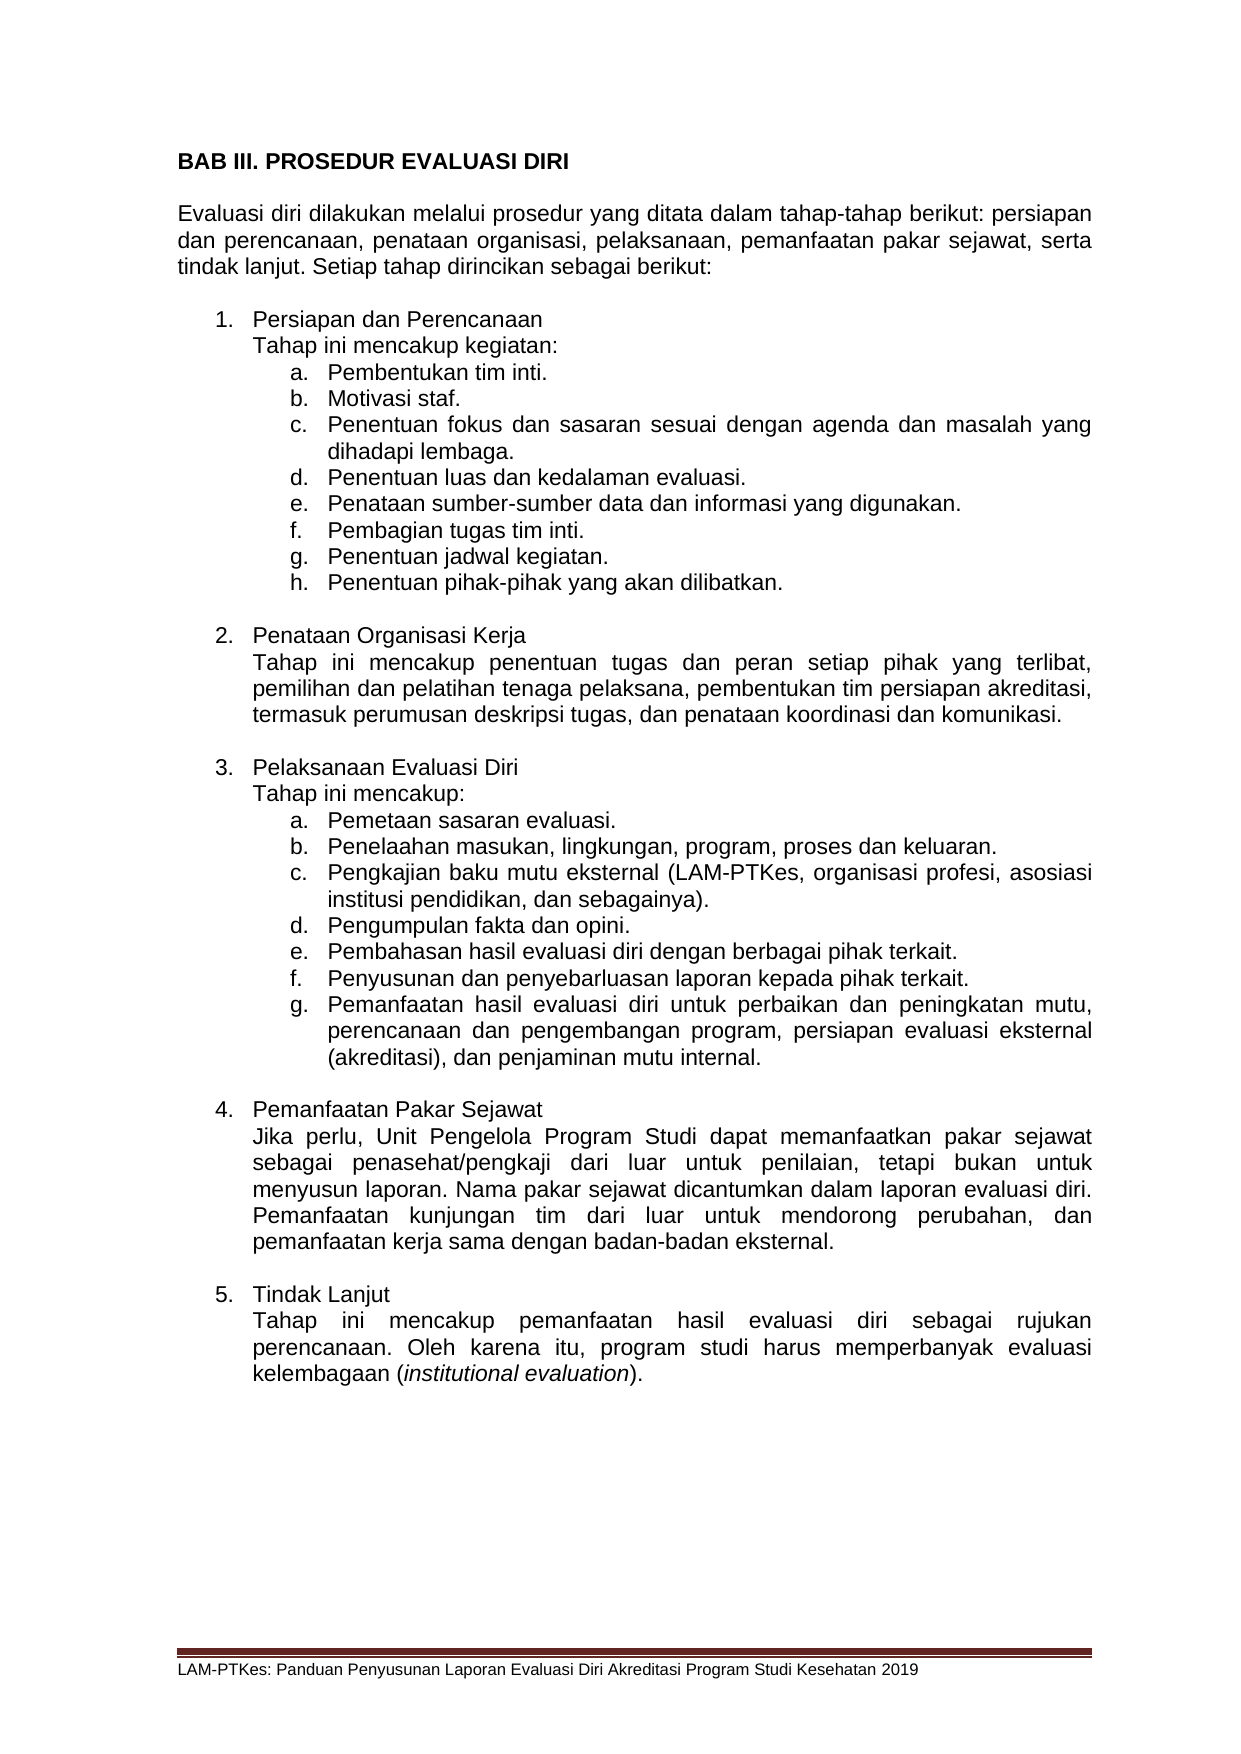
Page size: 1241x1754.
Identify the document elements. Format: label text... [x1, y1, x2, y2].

list Pemetaan sasaran evaluasi. [290, 807, 1092, 833]
list Persiapan dan Perencanaan [215, 306, 1092, 332]
list Pemanfaatan Pakar Sejawat [215, 1096, 1092, 1123]
text Tahap ini mencakup penentuan tugas dan peran setiap pihak yang terlibat, pemilihan dan pelatihan tenaga pelaksana, pembentukan tim persiapan akreditasi, termasuk perumusan deskripsi tugas, dan penataan koordinasi dan komunikasi. [252, 648, 1092, 727]
list Penentuan pihak-pihak yang akan dilibatkan. [290, 569, 1092, 596]
list Pembentukan tim inti. [290, 358, 1092, 385]
text Tahap ini mencakup pemanfaatan hasil evaluasi diri sebagai rujukan perencanaan. Oleh karena itu, program studi harus memperbanyak evaluasi kelembagaan (institutional evaluation). [252, 1307, 1092, 1386]
list Pengkajian baku mutu eksternal (LAM-PTKes, organisasi profesi, asosiasi institusi pendidikan, dan sebagainya). [290, 859, 1092, 912]
list Penentuan jadwal kegiatan. [290, 543, 1092, 569]
subtitle BAB III. PROSEDUR EVALUASI DIRI [177, 148, 1092, 174]
list Penataan Organisasi Kerja [215, 622, 1092, 648]
list Motivasi staf. [290, 385, 1092, 411]
list Penataan sumber-sumber data dan informasi yang digunakan. [290, 490, 1092, 517]
list Pembahasan hasil evaluasi diri dengan berbagai pihak terkait. [290, 938, 1092, 965]
list Pembagian tugas tim inti. [290, 517, 1092, 543]
list Pengumpulan fakta dan opini. [290, 912, 1092, 938]
list Penentuan fokus dan sasaran sesuai dengan agenda dan masalah yang dihadapi lembaga. [290, 411, 1092, 464]
text Evaluasi diri dilakukan melalui prosedur yang ditata dalam tahap-tahap berikut: persiapan dan perencanaan, penataan organisasi, pelaksanaan, pemanfaatan pakar sejawat, serta tindak lanjut. Setiap tahap dirincikan sebagai berikut: [177, 200, 1092, 279]
text Tahap ini mencakup: [252, 780, 1092, 807]
list Penentuan luas dan kedalaman evaluasi. [290, 464, 1092, 490]
list Penelaahan masukan, lingkungan, program, proses dan keluaran. [290, 833, 1092, 859]
list Tindak Lanjut [215, 1281, 1092, 1307]
list Pelaksanaan Evaluasi Diri [215, 754, 1092, 780]
text Tahap ini mencakup kegiatan: [252, 332, 1092, 358]
text Jika perlu, Unit Pengelola Program Studi dapat memanfaatkan pakar sejawat sebagai penasehat/pengkaji dari luar untuk penilaian, tetapi bukan untuk menyusun laporan. Nama pakar sejawat dicantumkan dalam laporan evaluasi diri. Pemanfaatan kunjungan tim dari luar untuk mendorong perubahan, dan pemanfaatan kerja sama dengan badan-badan eksternal. [252, 1123, 1092, 1254]
list Penyusunan dan penyebarluasan laporan kepada pihak terkait. [290, 965, 1092, 991]
list Pemanfaatan hasil evaluasi diri untuk perbaikan dan peningkatan mutu, perencanaan dan pengembangan program, persiapan evaluasi eksternal (akreditasi), dan penjaminan mutu internal. [290, 991, 1092, 1070]
